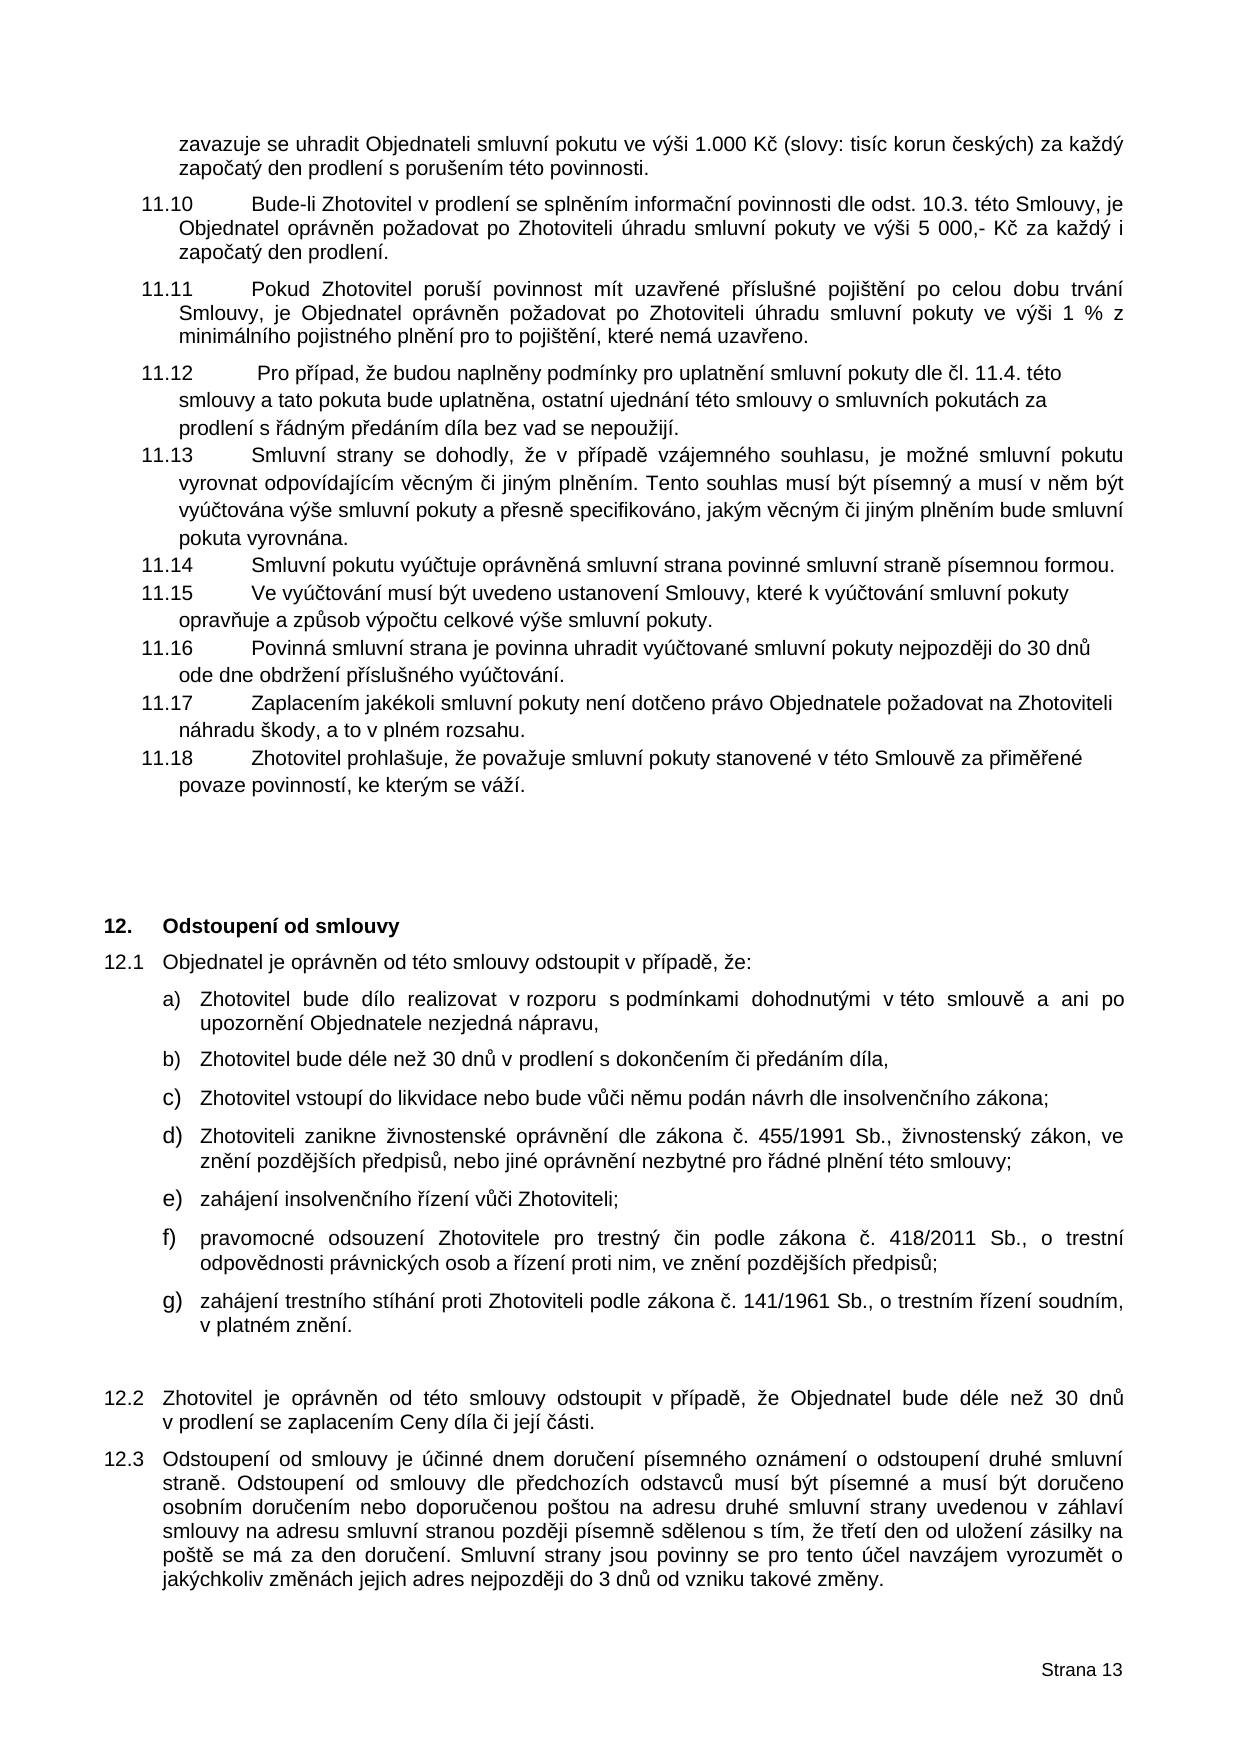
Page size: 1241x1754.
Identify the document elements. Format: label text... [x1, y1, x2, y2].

list Zhotovitel je oprávněn od této smlouvy odstoupit v případě, že Objednatel bude déle než 30 dnů v prodlení se zaplacením Ceny díla či její části. [103, 1386, 1125, 1434]
list Zaplacením jakékoli smluvní pokuty není dotčeno právo Objednatele požadovat na Zhotoviteli náhradu škody, a to v plném rozsahu. [141, 691, 1125, 742]
list Pro případ, že budou naplněny podmínky pro uplatnění smluvní pokuty dle čl. 11.4. této smlouvy a tato pokuta bude uplatněna, ostatní ujednání této smlouvy o smluvních pokutách za prodlení s řádným předáním díla bez vad se nepoužijí. [141, 361, 1125, 440]
list pravomocné odsouzení Zhotovitele pro trestný čin podle zákona č. 418/2011 Sb., o trestní odpovědnosti právnických osob a řízení proti nim, ve znění pozdějších předpisů; [162, 1224, 1125, 1274]
list zahájení trestního stíhání proti Zhotoviteli podle zákona č. 141/1961 Sb., o trestním řízení soudním, v platném znění. [162, 1287, 1125, 1337]
list Zhotovitel bude dílo realizovat v rozporu s podmínkami dohodnutými v této smlouvě a ani po upozornění Objednatele nezjedná nápravu, [162, 987, 1125, 1034]
list Ve vyúčtování musí být uvedeno ustanovení Smlouvy, které k vyúčtování smluvní pokuty opravňuje a způsob výpočtu celkové výše smluvní pokuty. [141, 581, 1125, 632]
list Zhotoviteli zanikne živnostenské oprávnění dle zákona č. 455/1991 Sb., živnostenský zákon, ve znění pozdějších předpisů, nebo jiné oprávnění nezbytné pro řádné plnění této smlouvy; [162, 1122, 1125, 1173]
list Zhotovitel bude déle než 30 dnů v prodlení s dokončením či předáním díla, [162, 1047, 1125, 1071]
list zahájení insolvenčního řízení vůči Zhotoviteli; [162, 1185, 1125, 1212]
list Odstoupení od smlouvy je účinné dnem doručení písemného oznámení o odstoupení druhé smluvní straně. Odstoupení od smlouvy dle předchozích odstavců musí být písemné a musí být doručeno osobním doručením nebo doporučenou poštou na adresu druhé smluvní strany uvedenou v záhlaví smlouvy na adresu smluvní stranou později písemně sdělenou s tím, že třetí den od uložení zásilky na poště se má za den doručení. Smluvní strany jsou povinny se pro tento účel navzájem vyrozumět o jakýchkoliv změnách jejich adres nejpozději do 3 dnů od vzniku takové změny. [103, 1447, 1125, 1590]
list Zhotovitel vstoupí do likvidace nebo bude vůči němu podán návrh dle insolvenčního zákona; [162, 1083, 1125, 1110]
list Smluvní strany se dohodly, že v případě vzájemného souhlasu, je možné smluvní pokutu vyrovnat odpovídajícím věcným či jiným plněním. Tento souhlas musí být písemný a musí v něm být vyúčtována výše smluvní pokuty a přesně specifikováno, jakým věcným či jiným plněním bude smluvní pokuta vyrovnána. [141, 443, 1125, 550]
list Objednatel je oprávněn od této smlouvy odstoupit v případě, že: [103, 950, 1125, 974]
list Zhotovitel prohlašuje, že považuje smluvní pokuty stanovené v této Smlouvě za přiměřené povaze povinností, ke kterým se váží. [141, 746, 1125, 797]
list Odstoupení od smlouvy [103, 914, 1125, 938]
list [141, 132, 1125, 179]
list Povinná smluvní strana je povinna uhradit vyúčtované smluvní pokuty nejpozději do 30 dnů ode dne obdržení příslušného vyúčtování. [141, 636, 1125, 687]
list Bude-li Zhotovitel v prodlení se splněním informační povinnosti dle odst. 10.3. této Smlouvy, je Objednatel oprávněn požadovat po Zhotoviteli úhradu smluvní pokuty ve výši 5 000,- Kč za každý i započatý den prodlení. [141, 192, 1125, 264]
list Smluvní pokutu vyúčtuje oprávněná smluvní strana povinné smluvní straně písemnou formou. [141, 553, 1125, 577]
list Pokud Zhotovitel poruší povinnost mít uzavřené příslušné pojištění po celou dobu trvání Smlouvy, je Objednatel oprávněn požadovat po Zhotoviteli úhradu smluvní pokuty ve výši 1 % z minimálního pojistného plnění pro to pojištění, které nemá uzavřeno. [141, 276, 1125, 348]
